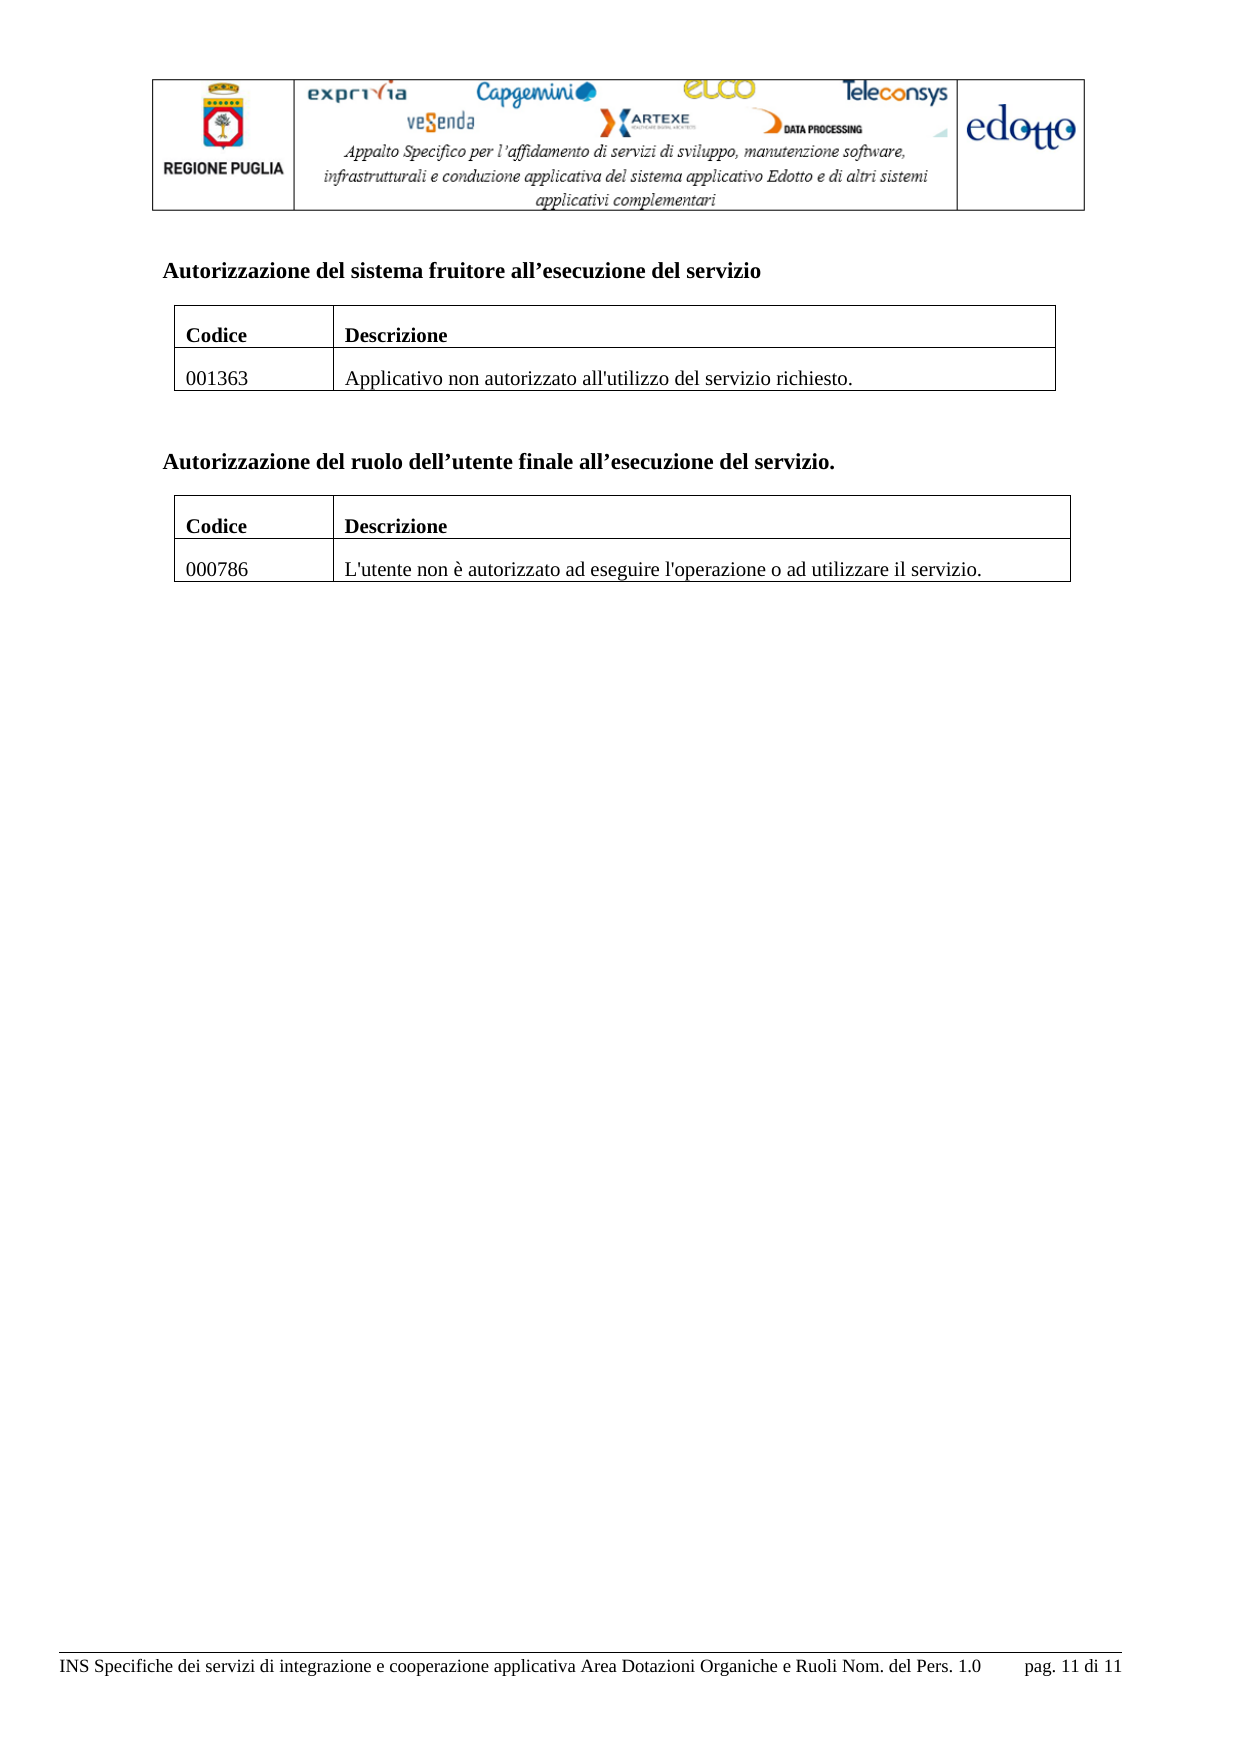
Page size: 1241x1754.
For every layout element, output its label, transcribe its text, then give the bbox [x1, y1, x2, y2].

table_cell 001363 [175, 348, 333, 390]
table_header Descrizione [334, 496, 1070, 538]
table_cell 000786 [175, 539, 333, 581]
table_header Descrizione [334, 306, 1055, 347]
text Autorizzazione del sistema fruitore all’esecuzione del servizio [118, 254, 1048, 284]
table_header Codice [175, 306, 333, 347]
table_cell L'utente non è autorizzato ad eseguire l'operazione o ad utilizzare il servizio. [334, 539, 1070, 581]
picture [147, 73, 1093, 218]
text Autorizzazione del ruolo dell’utente finale all’esecuzione del servizio. [118, 445, 1048, 474]
table_header Codice [175, 496, 333, 538]
table_cell Applicativo non autorizzato all'utilizzo del servizio richiesto. [334, 348, 1055, 390]
